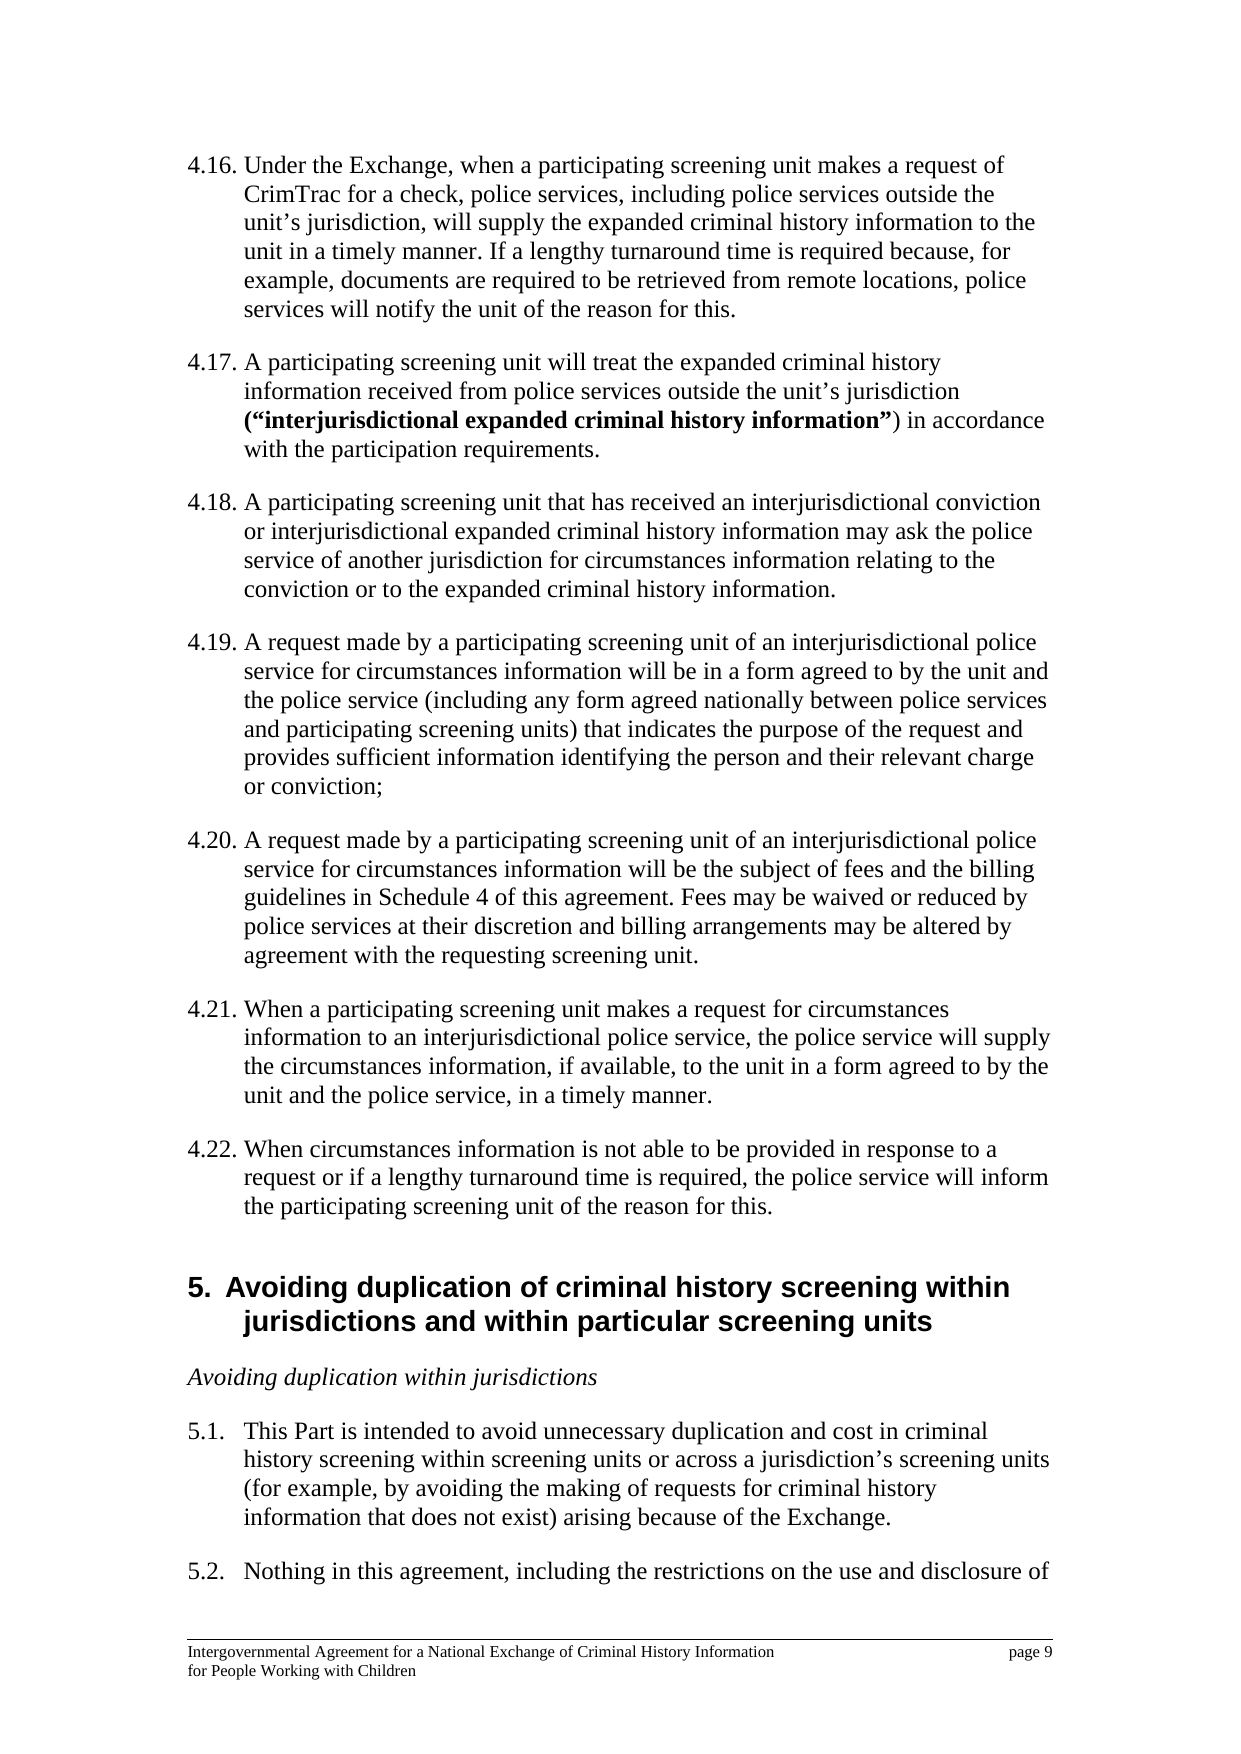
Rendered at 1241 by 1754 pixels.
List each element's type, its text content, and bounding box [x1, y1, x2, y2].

list When a participating screening unit makes a request for circumstances information to an interjurisdictional police service, the police service will supply the circumstances information, if available, to the unit in a form agreed to by the unit and the police service, in a timely manner. [187, 994, 1053, 1109]
list A participating screening unit that has received an interjurisdictional conviction or interjurisdictional expanded criminal history information may ask the police service of another jurisdiction for circumstances information relating to the conviction or to the expanded criminal history information. [187, 487, 1053, 602]
list Under the Exchange, when a participating screening unit makes a request of CrimTrac for a check, police services, including police services outside the unit’s jurisdiction, will supply the expanded criminal history information to the unit in a timely manner. If a lengthy turnaround time is required because, for example, documents are required to be retrieved from remote locations, police services will notify the unit of the reason for this. [187, 150, 1053, 322]
subtitle Avoiding duplication of criminal history screening within jurisdictions and within particular screening units [187, 1270, 1053, 1337]
list A request made by a participating screening unit of an interjurisdictional police service for circumstances information will be the subject of fees and the billing guidelines in Schedule 4 of this agreement. Fees may be waived or reduced by police services at their discretion and billing arrangements may be altered by agreement with the requesting screening unit. [187, 825, 1053, 969]
list This Part is intended to avoid unnecessary duplication and cost in criminal history screening within screening units or across a jurisdiction’s screening units (for example, by avoiding the making of requests for criminal history information that does not exist) arising because of the Exchange. [187, 1416, 1053, 1531]
list When circumstances information is not able to be provided in response to a request or if a lengthy turnaround time is required, the police service will inform the participating screening unit of the reason for this. [187, 1134, 1053, 1220]
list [187, 1556, 1053, 1584]
list Avoiding duplication within jurisdictions [187, 1362, 1053, 1391]
list A participating screening unit will treat the expanded criminal history information received from police services outside the unit’s jurisdiction (“interjurisdictional expanded criminal history information”) in accordance with the participation requirements. [187, 347, 1053, 462]
list A request made by a participating screening unit of an interjurisdictional police service for circumstances information will be in a form agreed to by the unit and the police service (including any form agreed nationally between police services and participating screening units) that indicates the purpose of the request and provides sufficient information identifying the person and their relevant charge or conviction; [187, 627, 1053, 800]
